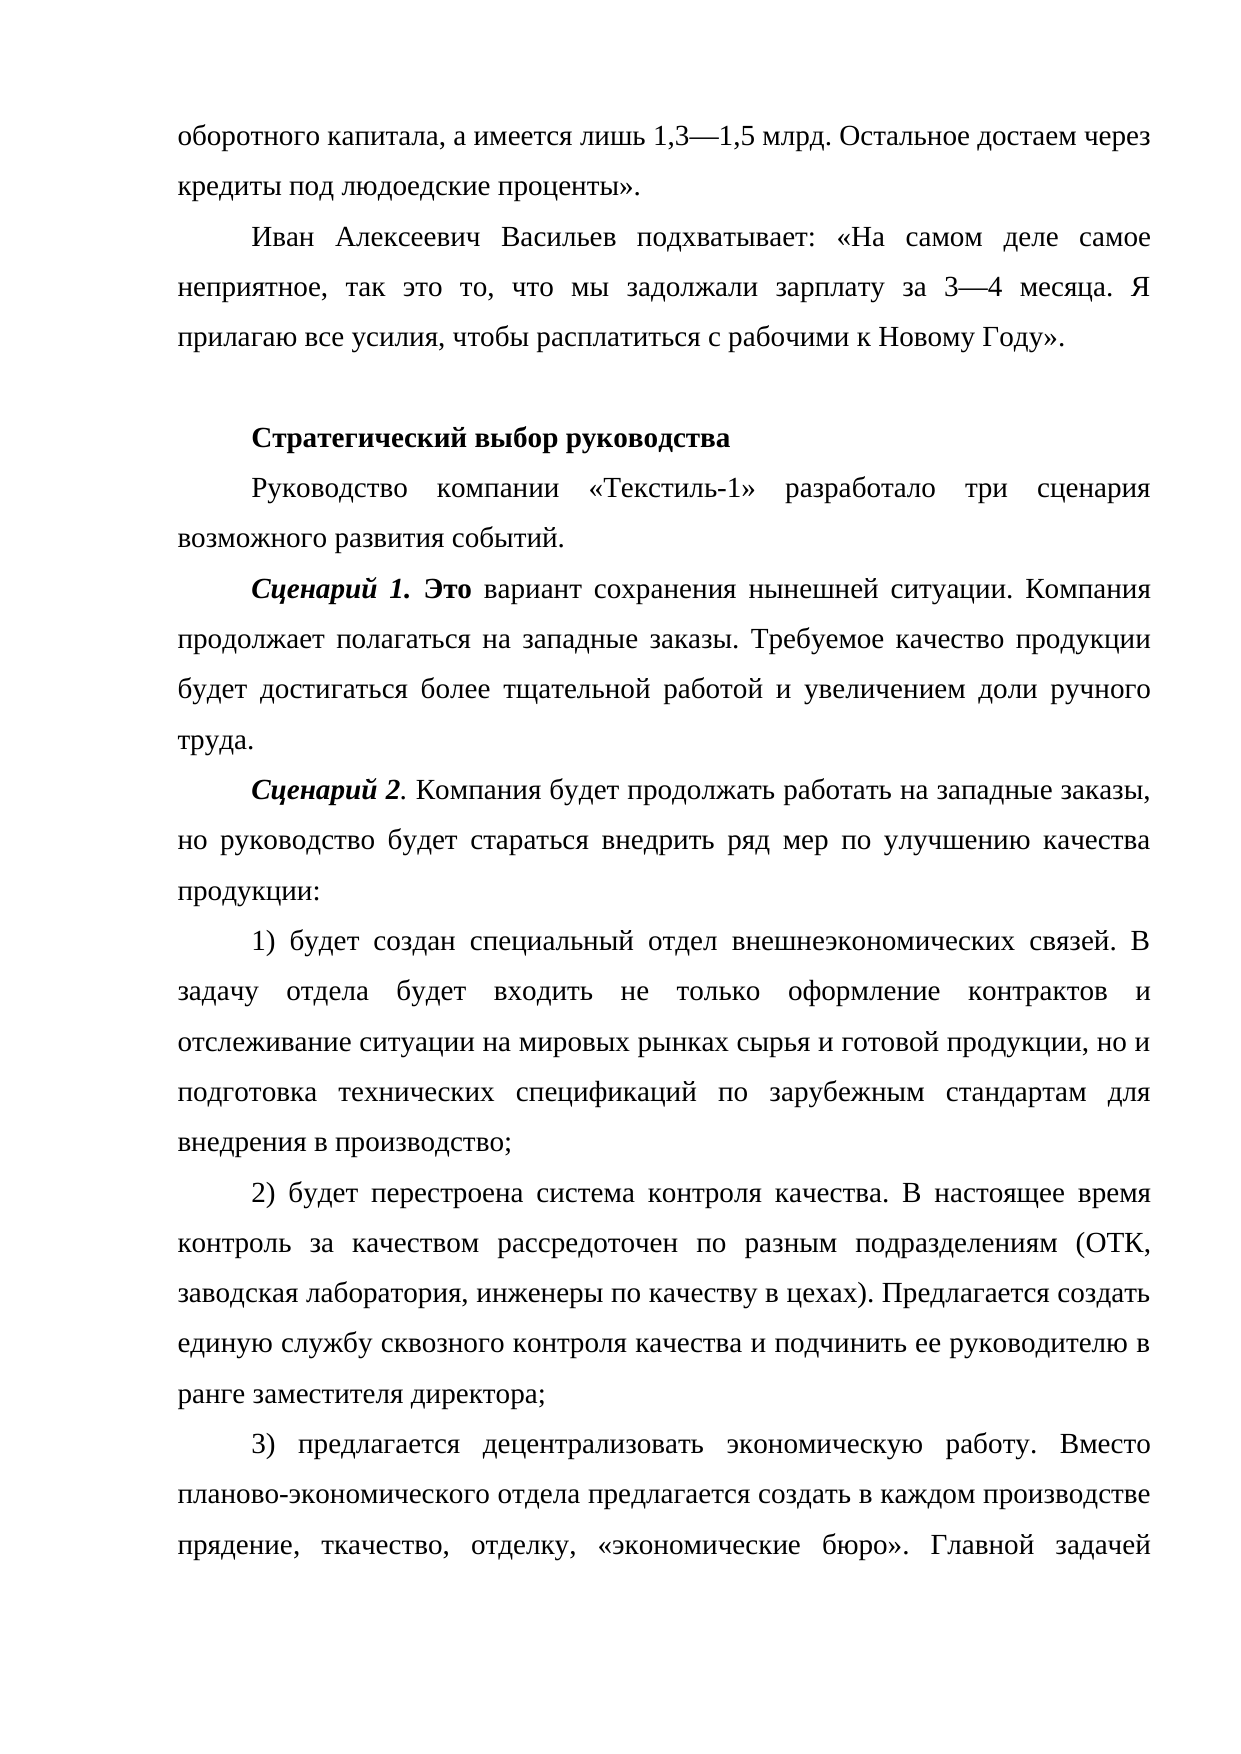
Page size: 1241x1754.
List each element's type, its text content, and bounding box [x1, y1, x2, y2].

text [177, 118, 1152, 202]
text Иван Алексеевич Васильев подхватывает: «На самом деле самое неприятное, так это то, что мы задолжали зарплату за 3—4 месяца. Я прилагаю все усилия, чтобы расплатиться с рабочими к Новому Году». [177, 219, 1152, 353]
text Сценарий 1. Это вариант сохранения нынешней ситуации. Компания продолжает полагаться на западные заказы. Требуемое качество продукции будет достигаться более тщательной работой и увеличением доли ручного труда. [177, 571, 1152, 755]
text 1) будет создан специальный отдел внешнеэкономических связей. В задачу отдела будет входить не только оформление контрактов и отслеживание ситуации на мировых рынках сырья и готовой продукции, но и подготовка технических спецификаций по зарубежным стандартам для внедрения в производство; [177, 923, 1152, 1158]
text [177, 1426, 1152, 1560]
text 2) будет перестроена система контроля качества. В настоящее время контроль за качеством рассредоточен по разным подразделениям (ОТК, заводская лаборатория, инженеры по качеству в цехах). Предлагается создать единую службу сквозного контроля качества и подчинить ее руководителю в ранге заместителя директора; [177, 1175, 1152, 1409]
text Стратегический выбор руководства [177, 420, 1152, 453]
text Сценарий 2. Компания будет продолжать работать на западные заказы, но руководство будет стараться внедрить ряд мер по улучшению качества продукции: [177, 772, 1152, 906]
text Руководство компании «Текстиль-1» разработало три сценария возможного развития событий. [177, 470, 1152, 554]
